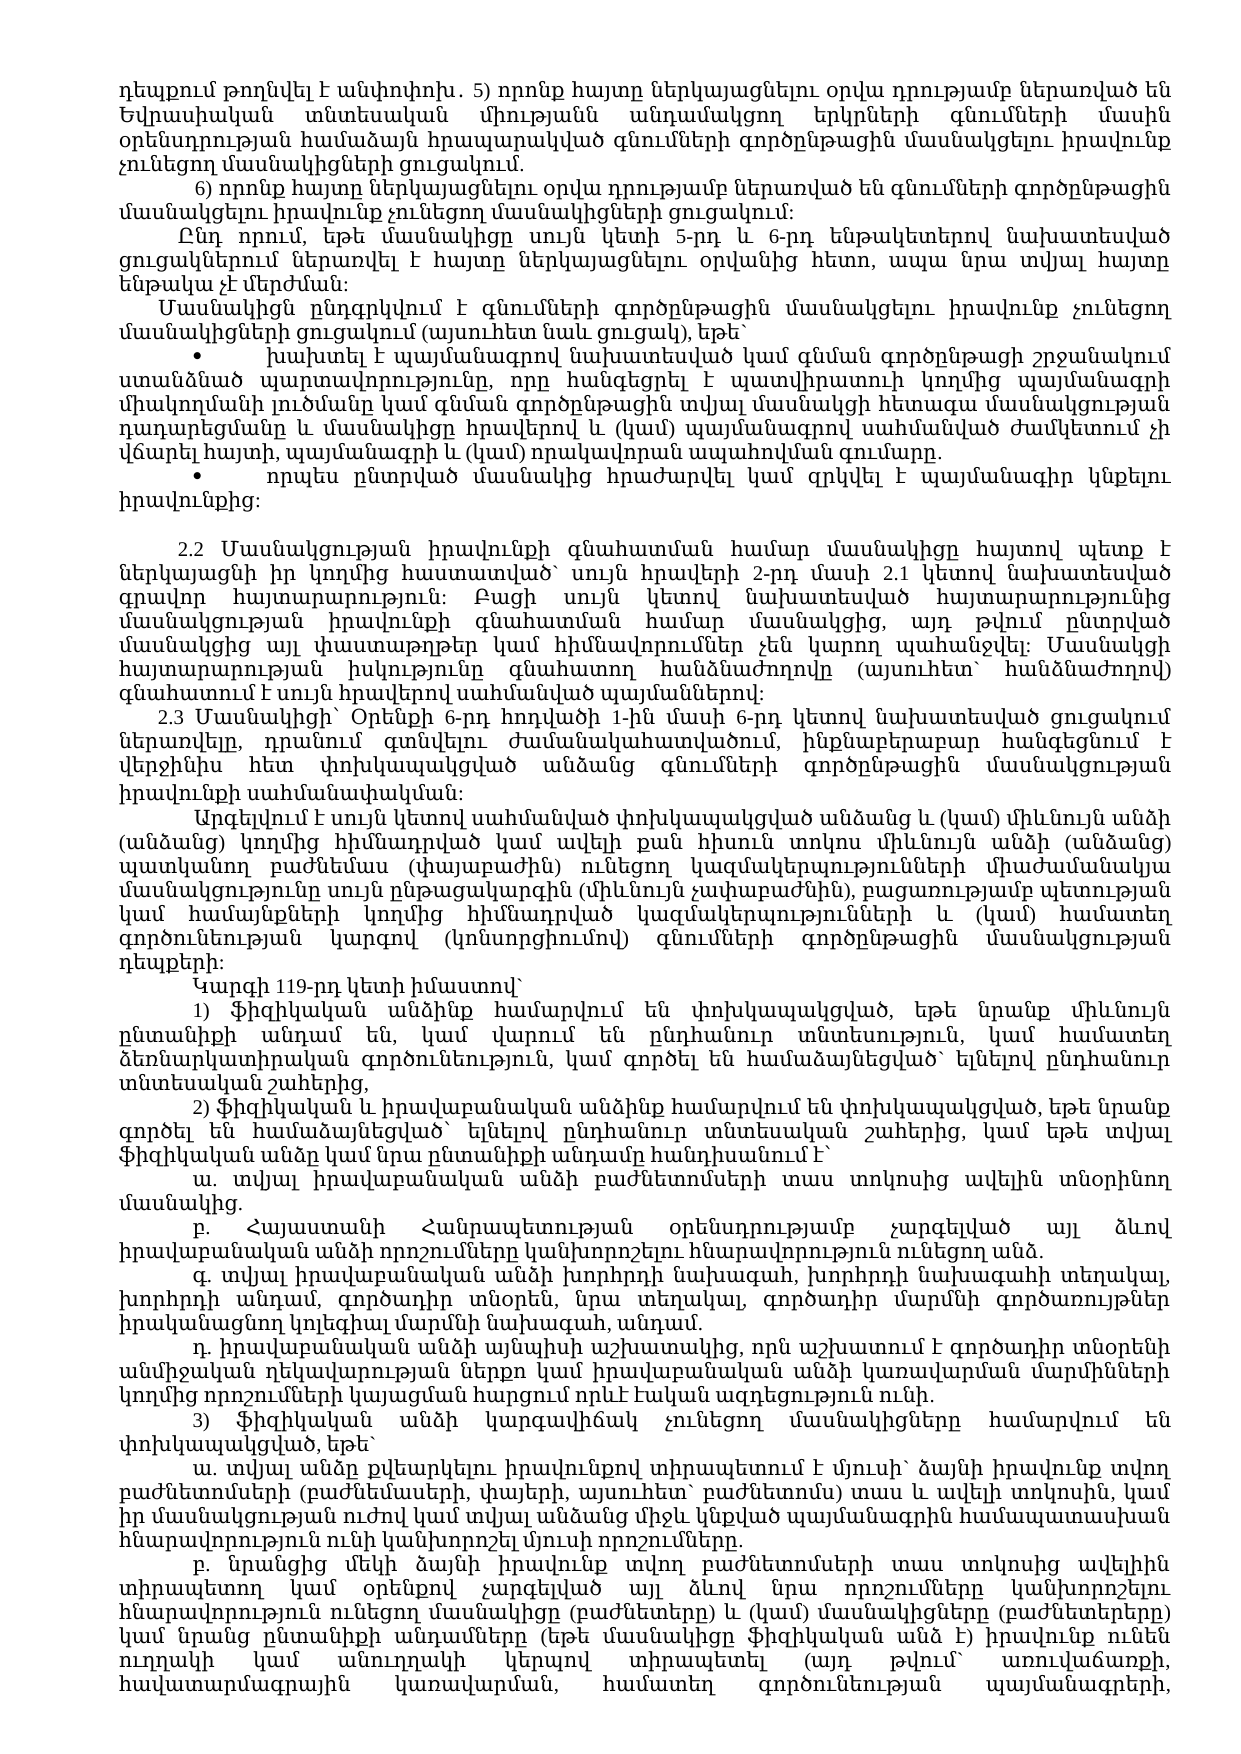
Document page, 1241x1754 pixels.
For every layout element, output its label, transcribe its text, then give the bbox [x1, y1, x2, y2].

text 6) որոնք հայտը ներկայացնելու օրվա դրությամբ ներառված են գնումների գործընթացին մասնակցելու իրավունք չունեցող մասնակիցների ցուցակում: [118, 176, 1171, 224]
text ա. տվյալ իրավաբանական անձի բաժնետոմսերի տաս տոկոսից ավելին տնօրինող մասնակից. [118, 1167, 1171, 1215]
list խախտել է պայմանագրով նախատեսված կամ գնման գործընթացի շրջանակում ստանձնած պարտավորությունը, որը հանգեցրել է պատվիրատուի կողմից պայմանագրի միակողմանի լուծմանը կամ գնման գործընթացին տվյալ մասնակցի հետագա մասնակցության դադարեցմանը և մասնակիցը հրավերով և (կամ) պայմանագրով սահմանված ժամկետում չի վճարել հայտի, պայմանագրի և (կամ) որակավորան ապահովման գումարը. [118, 344, 1171, 464]
text 2.3 Մասնակիցի՝ Օրենքի 6-րդ հոդվածի 1-ին մասի 6-րդ կետով նախատեսված ցուցակում ներառվելը, դրանում գտնվելու ժամանակահատվածում, ինքնաբերաբար հանգեցնում է վերջինիս հետ փոխկապակցված անձանց գնումների գործընթացին մասնակցության իրավունքի սահմանափակման: [118, 705, 1171, 806]
text ա. տվյալ անձը քվեարկելու իրավունքով տիրապետում է մյուսի` ձայնի իրավունք տվող բաժնետոմսերի (բաժնեմասերի, փայերի, այսուհետ` բաժնետոմս) տաս և ավելի տոկոսին, կամ իր մասնակցության ուժով կամ տվյալ անձանց միջև կնքված պայմանագրին համապատասխան հնարավորություն ունի կանխորոշել մյուսի որոշումները. [118, 1456, 1171, 1552]
text 1) ֆիզիկական անձինք համարվում են փոխկապակցված, եթե նրանք միևնույն ընտանիքի անդամ են, կամ վարում են ընդհանուր տնտեսություն, կամ համատեղ ձեռնարկատիրական գործունեություն, կամ գործել են համաձայնեցված` ելնելով ընդհանուր տնտեսական շահերից, [118, 998, 1171, 1095]
text 2.2 Մասնակցության իրավունքի գնահատման համար մասնակիցը հայտով պետք է ներկայացնի իր կողմից հաստատված` սույն հրավերի 2-րդ մասի 2.1 կետով նախատեսված գրավոր հայտարարություն: Բացի սույն կետով նախատեսված հայտարարությունից մասնակցության իրավունքի գնահատման համար մասնակցից, այդ թվում ընտրված մասնակցից այլ փաստաթղթեր կամ հիմնավորումներ չեն կարող պահանջվել: Մասնակցի հայտարարության իսկությունը գնահատող հանձնաժողովը (այսուհետ` հանձնաժողով) գնահատում է սույն հրավերով սահմանված պայմաններով: [118, 537, 1171, 705]
text 3) ֆիզիկական անձի կարգավիճակ չունեցող մասնակիցները համարվում են փոխկապակցված, եթե` [118, 1407, 1171, 1456]
text Ընդ որում, եթե մասնակիցը սույն կետի 5-րդ և 6-րդ ենթակետերով նախատեսված ցուցակներում ներառվել է հայտը ներկայացնելու օրվանից հետո, ապա նրա տվյալ հայտը ենթակա չէ մերժման: [118, 224, 1171, 296]
text Կարգի 119-րդ կետի իմաստով` [118, 974, 1171, 998]
text գ. տվյալ իրավաբանական անձի խորհրդի նախագահ, խորհրդի նախագահի տեղակալ, խորհրդի անդամ, գործադիր տնօրեն, նրա տեղակալ, գործադիր մարմնի գործառույթներ իրականացնող կոլեգիալ մարմնի նախագահ, անդամ. [118, 1263, 1171, 1335]
text 2) ֆիզիկական և իրավաբանական անձինք համարվում են փոխկապակցված, եթե նրանք գործել են համաձայնեցված՝ ելնելով ընդհանուր տնտեսական շահերից, կամ եթե տվյալ ֆիզիկական անձը կամ նրա ընտանիքի անդամը հանդիսանում է՝ [118, 1095, 1171, 1167]
text դ. իրավաբանական անձի այնպիսի աշխատակից, որն աշխատում է գործադիր տնօրենի անմիջական ղեկավարության ներքո կամ իրավաբանական անձի կառավարման մարմինների կողմից որոշումների կայացման հարցում որևէ էական ազդեցություն ունի. [118, 1335, 1171, 1407]
list որպես ընտրված մասնակից հրաժարվել կամ զրկվել է պայմանագիր կնքելու իրավունքից: [118, 464, 1171, 512]
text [118, 75, 1171, 176]
text Արգելվում է սույն կետով սահմանված փոխկապակցված անձանց և (կամ) միևնույն անձի (անձանց) կողմից հիմնադրված կամ ավելի քան հիսուն տոկոս միևնույն անձի (անձանց) պատկանող բաժնեմաս (փայաբաժին) ունեցող կազմակերպությունների միաժամանակյա մասնակցությունը սույն ընթացակարգին (միևնույն չափաբաժնին), բացառությամբ պետության կամ համայնքների կողմից հիմնադրված կազմակերպությունների և (կամ) համատեղ գործունեության կարգով (կոնսորցիումով) գնումների գործընթացին մասնակցության դեպքերի: [118, 806, 1171, 974]
text Մասնակիցն ընդգրկվում է գնումների գործընթացին մասնակցելու իրավունք չունեցող մասնակիցների ցուցակում (այսուհետ նաև ցուցակ), եթե` [118, 296, 1171, 344]
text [118, 1552, 1171, 1696]
text բ. Հայաստանի Հանրապետության օրենսդրությամբ չարգելված այլ ձևով իրավաբանական անձի որոշումները կանխորոշելու հնարավորություն ունեցող անձ. [118, 1215, 1171, 1263]
